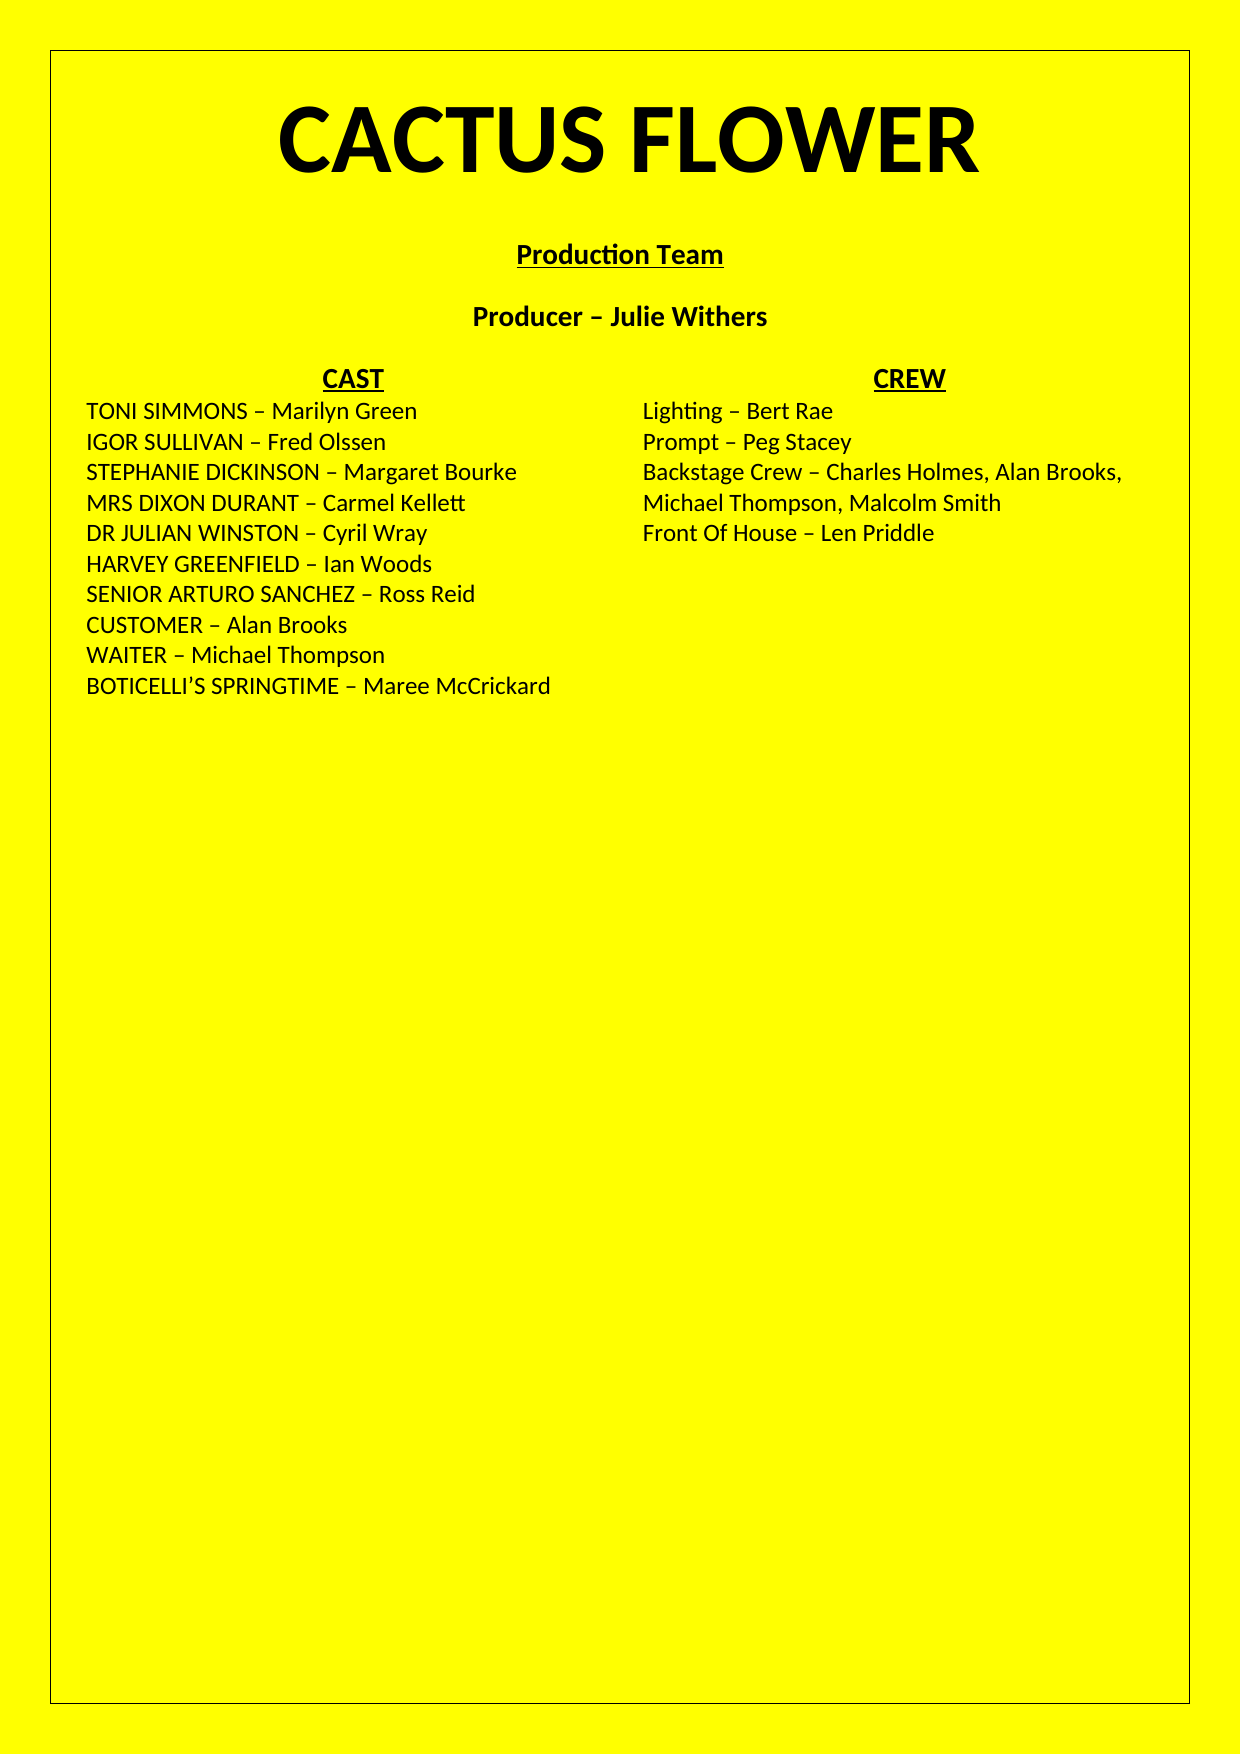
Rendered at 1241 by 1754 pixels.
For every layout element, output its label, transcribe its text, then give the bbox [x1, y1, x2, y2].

text Production Team [75, 236, 1165, 272]
text CACTUS FLOWER [75, 75, 1165, 197]
table_header CREW Lighting – Bert Rae Prompt – Peg Stacey Backstage Crew – Charles Holmes, Alan Brooks, Michael Thompson, Malcolm Smith Front Of House – Len Priddle [631, 360, 1188, 701]
table_header CAST TONI SIMMONS – Marilyn Green IGOR SULLIVAN – Fred Olssen STEPHANIE DICKINSON – Margaret Bourke MRS DIXON DURANT – Carmel Kellett DR JULIAN WINSTON – Cyril Wray HARVEY GREENFIELD – Ian Woods SENIOR ARTURO SANCHEZ – Ross Reid CUSTOMER – Alan Brooks WAITER – Michael Thompson BOTICELLI’S SPRINGTIME – Maree McCrickard [75, 360, 631, 701]
text Producer – Julie Withers [75, 298, 1165, 333]
